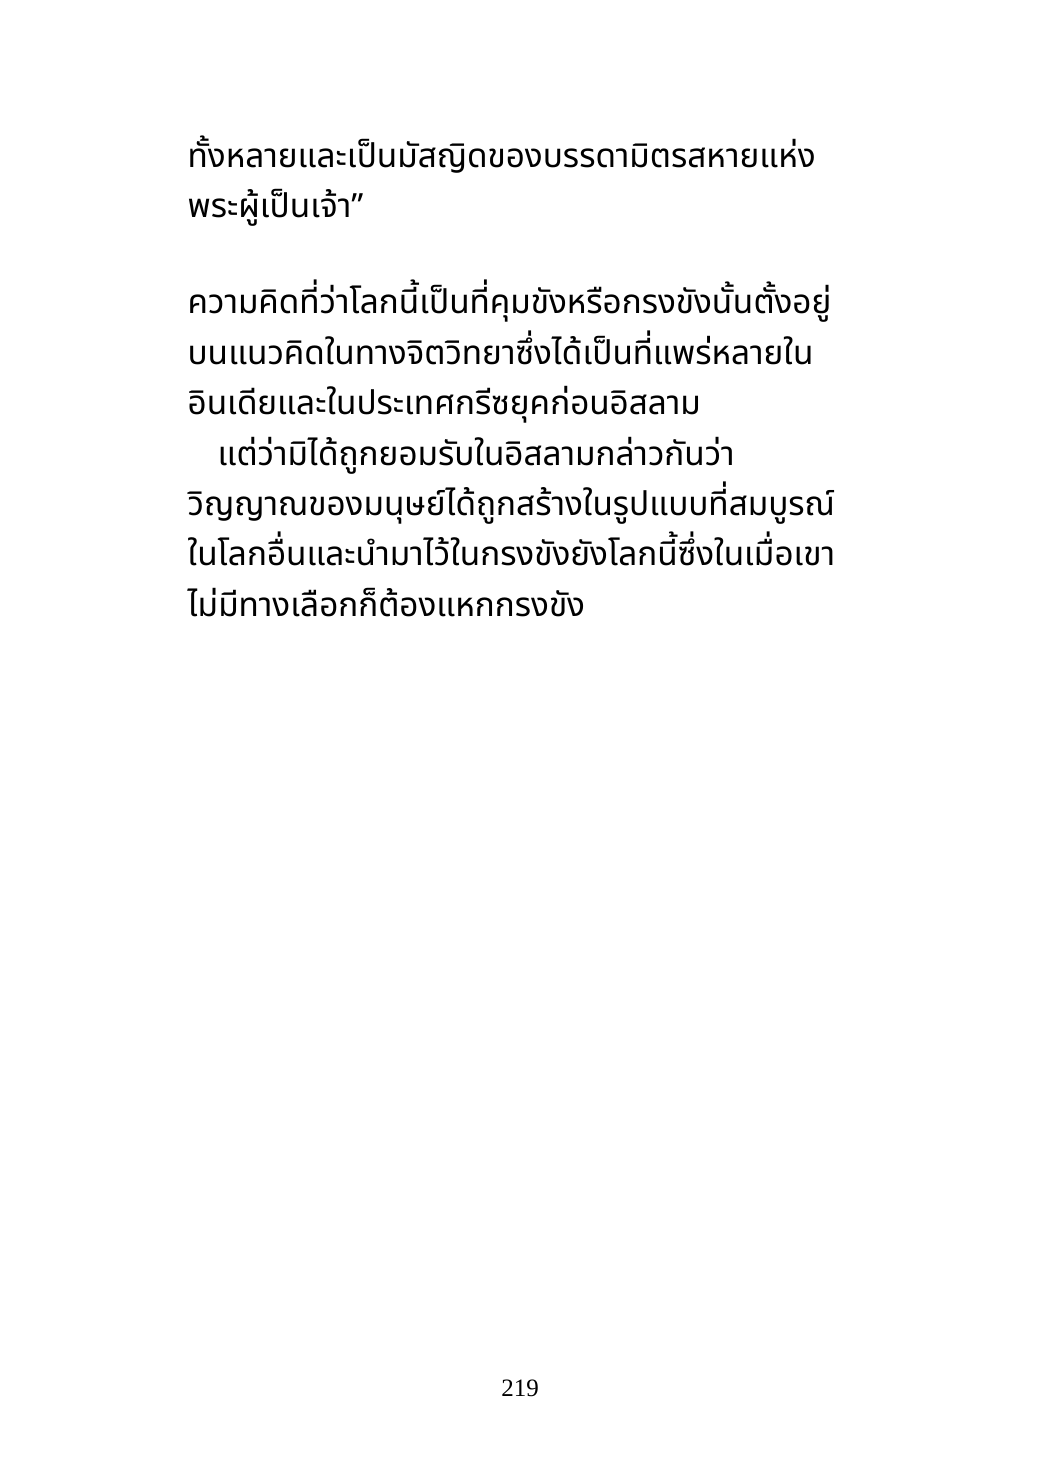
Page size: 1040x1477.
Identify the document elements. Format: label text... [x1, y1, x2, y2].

text แต่ว่ามิได้ถูกยอมรับในอิสลามกล่าวกันว่าวิญญาณของมนุษย์ได้ถูกสร้างในรูปแบบที่สมบูรณ์ในโลกอื่นและนำมาไว้ในกรงขังยังโลกนี้ซึ่งในเมื่อเขาไม่มีทางเลือกก็ต้องแหกกรงขัง [187, 429, 852, 631]
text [187, 132, 852, 233]
text ความคิดที่ว่าโลกนี้เป็นที่คุมขังหรือกรงขังนั้นตั้งอยู่บนแนวคิดในทางจิตวิทยาซึ่งได้เป็นที่แพร่หลายในอินเดียและในประเทศกรีซยุคก่อนอิสลาม [187, 278, 852, 429]
